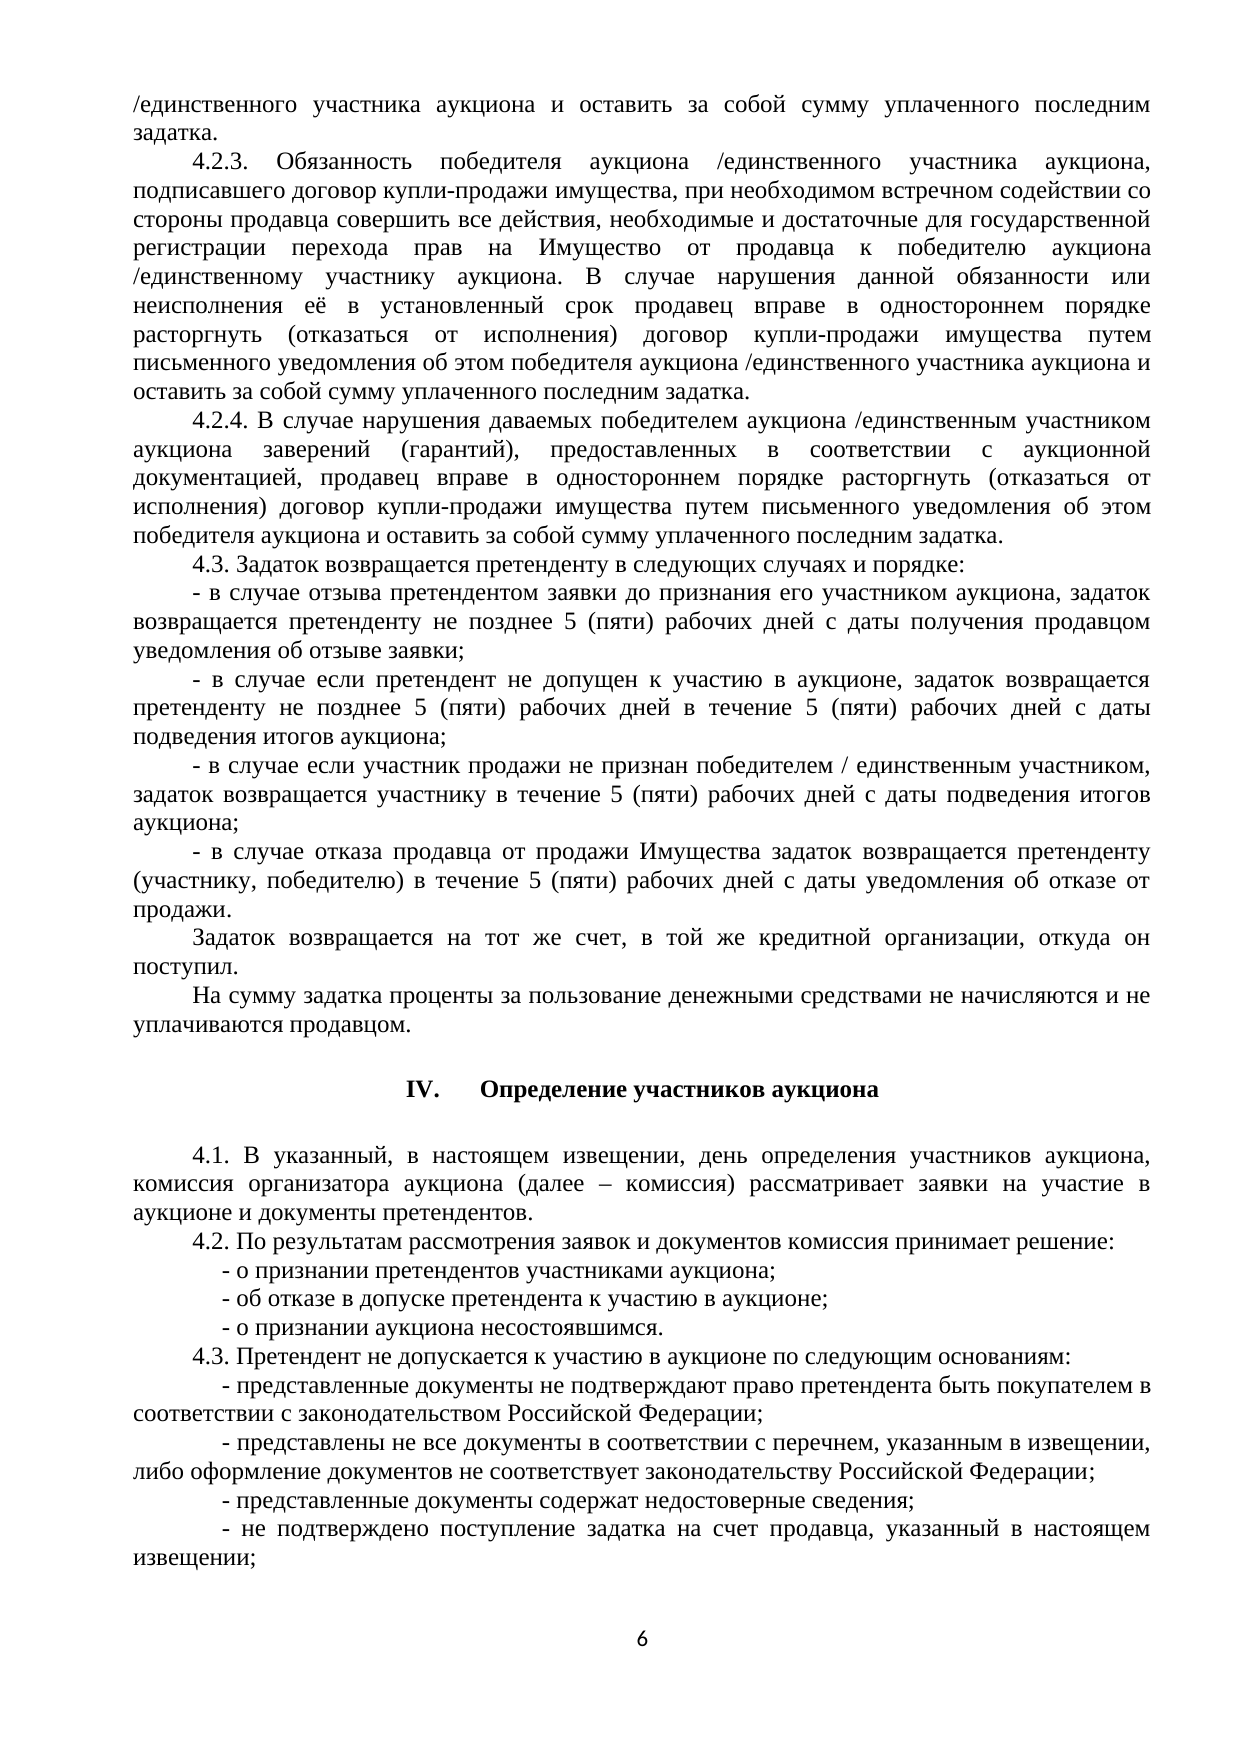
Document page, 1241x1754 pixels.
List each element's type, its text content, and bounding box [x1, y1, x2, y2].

text - не подтверждено поступление задатка на счет продавца, указанный в настоящем извещении; [133, 1513, 1152, 1571]
text На сумму задатка проценты за пользование денежными средствами не начисляются и не уплачиваются продавцом. [133, 980, 1152, 1037]
text - в случае отказа продавца от продажи Имущества задаток возвращается претенденту (участнику, победителю) в течение 5 (пяти) рабочих дней с даты уведомления об отказе от продажи. [133, 836, 1152, 922]
text - представленные документы не подтверждают право претендента быть покупателем в соответствии с законодательством Российской Федерации; [133, 1370, 1152, 1427]
text - о признании претендентов участниками аукциона; [133, 1255, 1152, 1283]
text 4.3. Претендент не допускается к участию в аукционе по следующим основаниям: [133, 1341, 1152, 1370]
text 4.2.4. В случае нарушения даваемых победителем аукциона /единственным участником аукциона заверений (гарантий), предоставленных в соответствии с аукционной документацией, продавец вправе в одностороннем порядке расторгнуть (отказаться от исполнения) договор купли-продажи имущества путем письменного уведомления об этом победителя аукциона и оставить за собой сумму уплаченного последним задатка. [133, 405, 1152, 549]
text - представлены не все документы в соответствии с перечнем, указанным в извещении, либо оформление документов не соответствует законодательству Российской Федерации; [133, 1427, 1152, 1485]
list Определение участников аукциона [133, 1074, 1152, 1102]
text 4.2. По результатам рассмотрения заявок и документов комиссия принимает решение: [133, 1226, 1152, 1255]
text - представленные документы содержат недостоверные сведения; [133, 1485, 1152, 1513]
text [133, 89, 1152, 146]
text - в случае если претендент не допущен к участию в аукционе, задаток возвращается претенденту не позднее 5 (пяти) рабочих дней в течение 5 (пяти) рабочих дней с даты подведения итогов аукциона; [133, 664, 1152, 750]
text - об отказе в допуске претендента к участию в аукционе; [133, 1283, 1152, 1312]
text - о признании аукциона несостоявшимся. [133, 1312, 1152, 1341]
text 4.1. В указанный, в настоящем извещении, день определения участников аукциона, комиссия организатора аукциона (далее – комиссия) рассматривает заявки на участие в аукционе и документы претендентов. [133, 1140, 1152, 1226]
text 4.3. Задаток возвращается претенденту в следующих случаях и порядке: [133, 549, 1152, 577]
text 4.2.3. Обязанность победителя аукциона /единственного участника аукциона, подписавшего договор купли-продажи имущества, при необходимом встречном содействии со стороны продавца совершить все действия, необходимые и достаточные для государственной регистрации перехода прав на Имущество от продавца к победителю аукциона /единственному участнику аукциона. В случае нарушения данной обязанности или неисполнения её в установленный срок продавец вправе в одностороннем порядке расторгнуть (отказаться от исполнения) договор купли-продажи имущества путем письменного уведомления об этом победителя аукциона /единственного участника аукциона и оставить за собой сумму уплаченного последним задатка. [133, 146, 1152, 405]
text - в случае если участник продажи не признан победителем / единственным участником, задаток возвращается участнику в течение 5 (пяти) рабочих дней с даты подведения итогов аукциона; [133, 750, 1152, 836]
text Задаток возвращается на тот же счет, в той же кредитной организации, откуда он поступил. [133, 922, 1152, 980]
text - в случае отзыва претендентом заявки до признания его участником аукциона, задаток возвращается претенденту не позднее 5 (пяти) рабочих дней с даты получения продавцом уведомления об отзыве заявки; [133, 577, 1152, 664]
